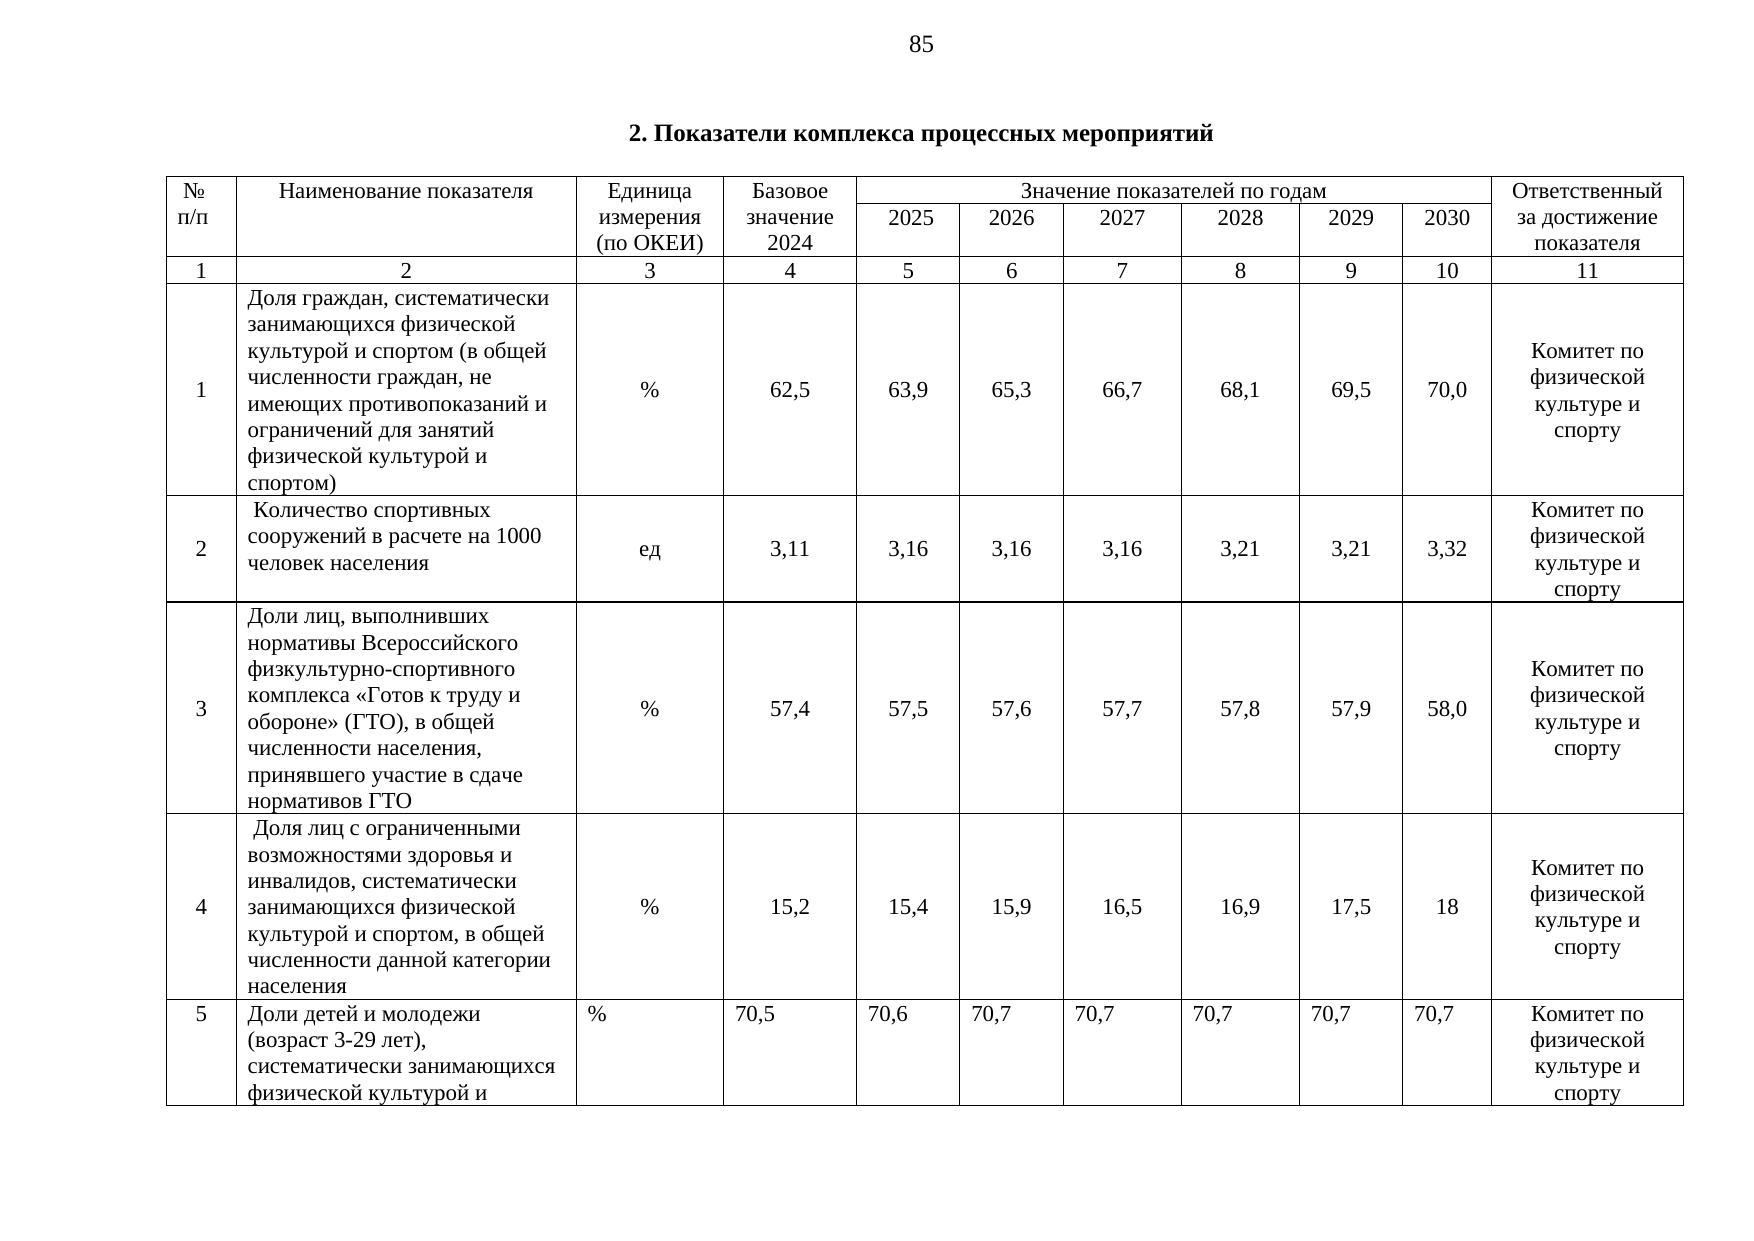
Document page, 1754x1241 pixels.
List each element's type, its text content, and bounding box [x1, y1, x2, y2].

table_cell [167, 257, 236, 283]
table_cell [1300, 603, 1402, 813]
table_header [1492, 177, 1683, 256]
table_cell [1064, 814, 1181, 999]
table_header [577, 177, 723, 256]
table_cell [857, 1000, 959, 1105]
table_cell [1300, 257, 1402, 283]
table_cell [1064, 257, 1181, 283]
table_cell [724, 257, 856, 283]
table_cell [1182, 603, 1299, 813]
text 2. Показатели комплекса процессных мероприятий [177, 118, 1665, 147]
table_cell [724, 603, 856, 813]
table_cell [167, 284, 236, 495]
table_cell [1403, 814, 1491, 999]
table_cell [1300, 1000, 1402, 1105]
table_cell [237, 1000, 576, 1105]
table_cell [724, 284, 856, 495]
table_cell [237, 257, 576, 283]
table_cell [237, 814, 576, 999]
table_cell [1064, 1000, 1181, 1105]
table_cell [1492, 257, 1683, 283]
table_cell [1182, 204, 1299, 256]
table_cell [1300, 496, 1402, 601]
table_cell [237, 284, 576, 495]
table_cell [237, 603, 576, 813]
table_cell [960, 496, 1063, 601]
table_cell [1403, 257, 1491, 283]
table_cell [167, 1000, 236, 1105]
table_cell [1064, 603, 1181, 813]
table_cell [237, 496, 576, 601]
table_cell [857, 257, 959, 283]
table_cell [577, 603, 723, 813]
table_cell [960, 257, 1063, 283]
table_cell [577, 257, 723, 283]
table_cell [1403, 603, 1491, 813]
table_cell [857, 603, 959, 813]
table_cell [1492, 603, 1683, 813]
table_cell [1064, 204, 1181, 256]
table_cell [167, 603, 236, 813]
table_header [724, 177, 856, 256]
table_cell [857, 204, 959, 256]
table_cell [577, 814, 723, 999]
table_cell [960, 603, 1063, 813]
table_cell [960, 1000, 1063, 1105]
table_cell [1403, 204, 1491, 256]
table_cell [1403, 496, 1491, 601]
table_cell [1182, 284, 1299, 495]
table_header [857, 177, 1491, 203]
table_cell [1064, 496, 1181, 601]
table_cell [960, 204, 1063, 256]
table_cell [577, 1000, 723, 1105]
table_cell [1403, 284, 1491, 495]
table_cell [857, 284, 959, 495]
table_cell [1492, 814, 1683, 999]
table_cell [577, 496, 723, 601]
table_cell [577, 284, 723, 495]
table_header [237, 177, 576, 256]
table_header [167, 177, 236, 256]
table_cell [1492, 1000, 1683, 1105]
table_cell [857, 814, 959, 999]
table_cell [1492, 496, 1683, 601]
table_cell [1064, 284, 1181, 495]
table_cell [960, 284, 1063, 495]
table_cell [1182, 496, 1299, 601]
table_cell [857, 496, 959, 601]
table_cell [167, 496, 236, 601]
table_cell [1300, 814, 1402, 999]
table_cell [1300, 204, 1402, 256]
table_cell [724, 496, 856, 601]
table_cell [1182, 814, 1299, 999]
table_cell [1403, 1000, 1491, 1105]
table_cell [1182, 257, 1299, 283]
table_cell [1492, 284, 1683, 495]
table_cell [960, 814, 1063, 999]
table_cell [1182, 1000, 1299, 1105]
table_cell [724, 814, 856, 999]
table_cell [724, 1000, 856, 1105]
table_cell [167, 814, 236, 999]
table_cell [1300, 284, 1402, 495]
